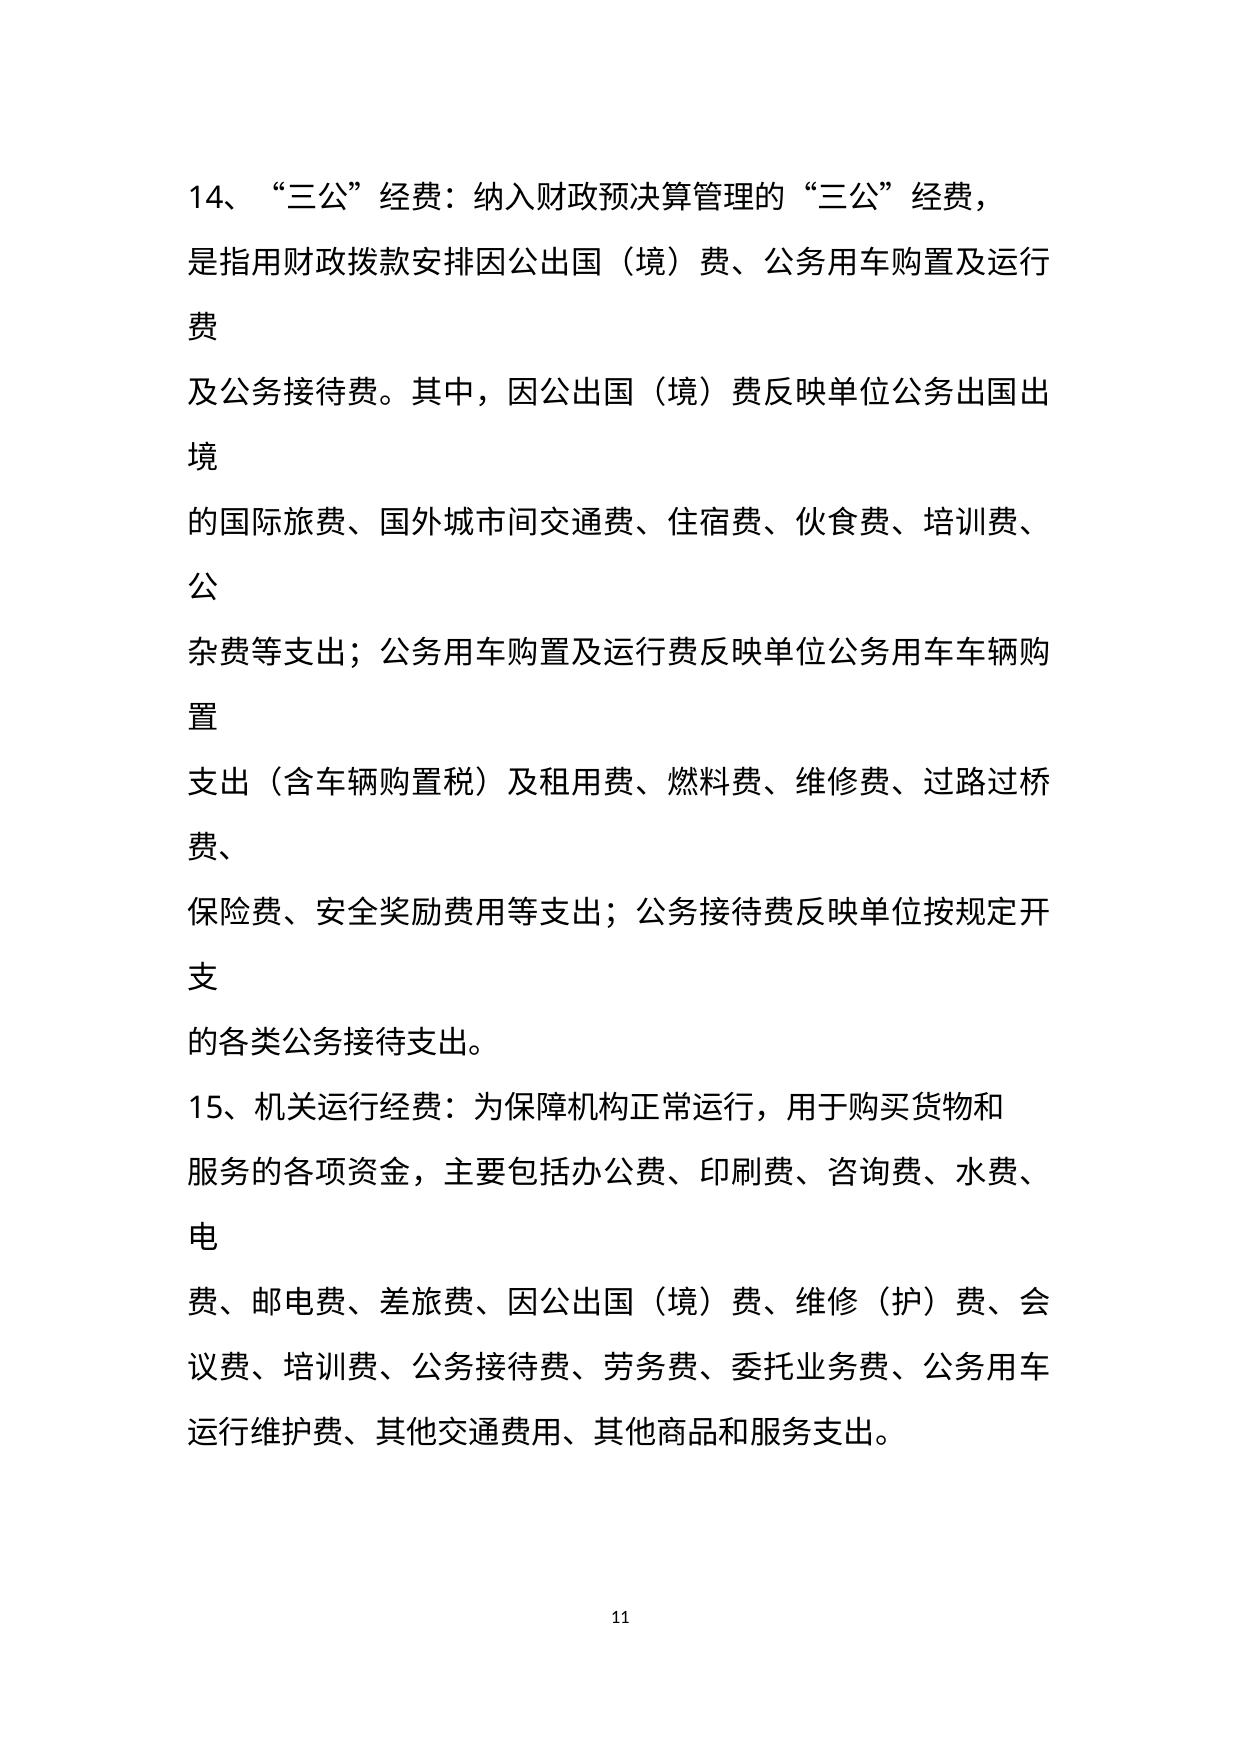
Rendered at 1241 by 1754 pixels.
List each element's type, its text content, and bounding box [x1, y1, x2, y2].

text 是指用财政拨款安排因公出国（境）费、公务用车购置及运行费 [187, 227, 1053, 357]
text 的国际旅费、国外城市间交通费、住宿费、伙食费、培训费、公 [187, 487, 1053, 617]
text 支出（含车辆购置税）及租用费、燃料费、维修费、过路过桥费、 [187, 747, 1053, 877]
text 服务的各项资金，主要包括办公费、印刷费、咨询费、水费、电 [187, 1137, 1053, 1267]
text 保险费、安全奖励费用等支出；公务接待费反映单位按规定开支 [187, 877, 1053, 1007]
text 14、“三公”经费：纳入财政预决算管理的“三公”经费， [187, 162, 1053, 227]
text 杂费等支出；公务用车购置及运行费反映单位公务用车车辆购置 [187, 617, 1053, 747]
text 的各类公务接待支出。 [187, 1007, 1053, 1072]
text 费、邮电费、差旅费、因公出国（境）费、维修（护）费、会议费、培训费、公务接待费、劳务费、委托业务费、公务用车运行维护费、其他交通费用、其他商品和服务支出。 [187, 1267, 1053, 1462]
text 及公务接待费。其中，因公出国（境）费反映单位公务出国出境 [187, 357, 1053, 487]
text 15、机关运行经费：为保障机构正常运行，用于购买货物和 [187, 1072, 1053, 1137]
